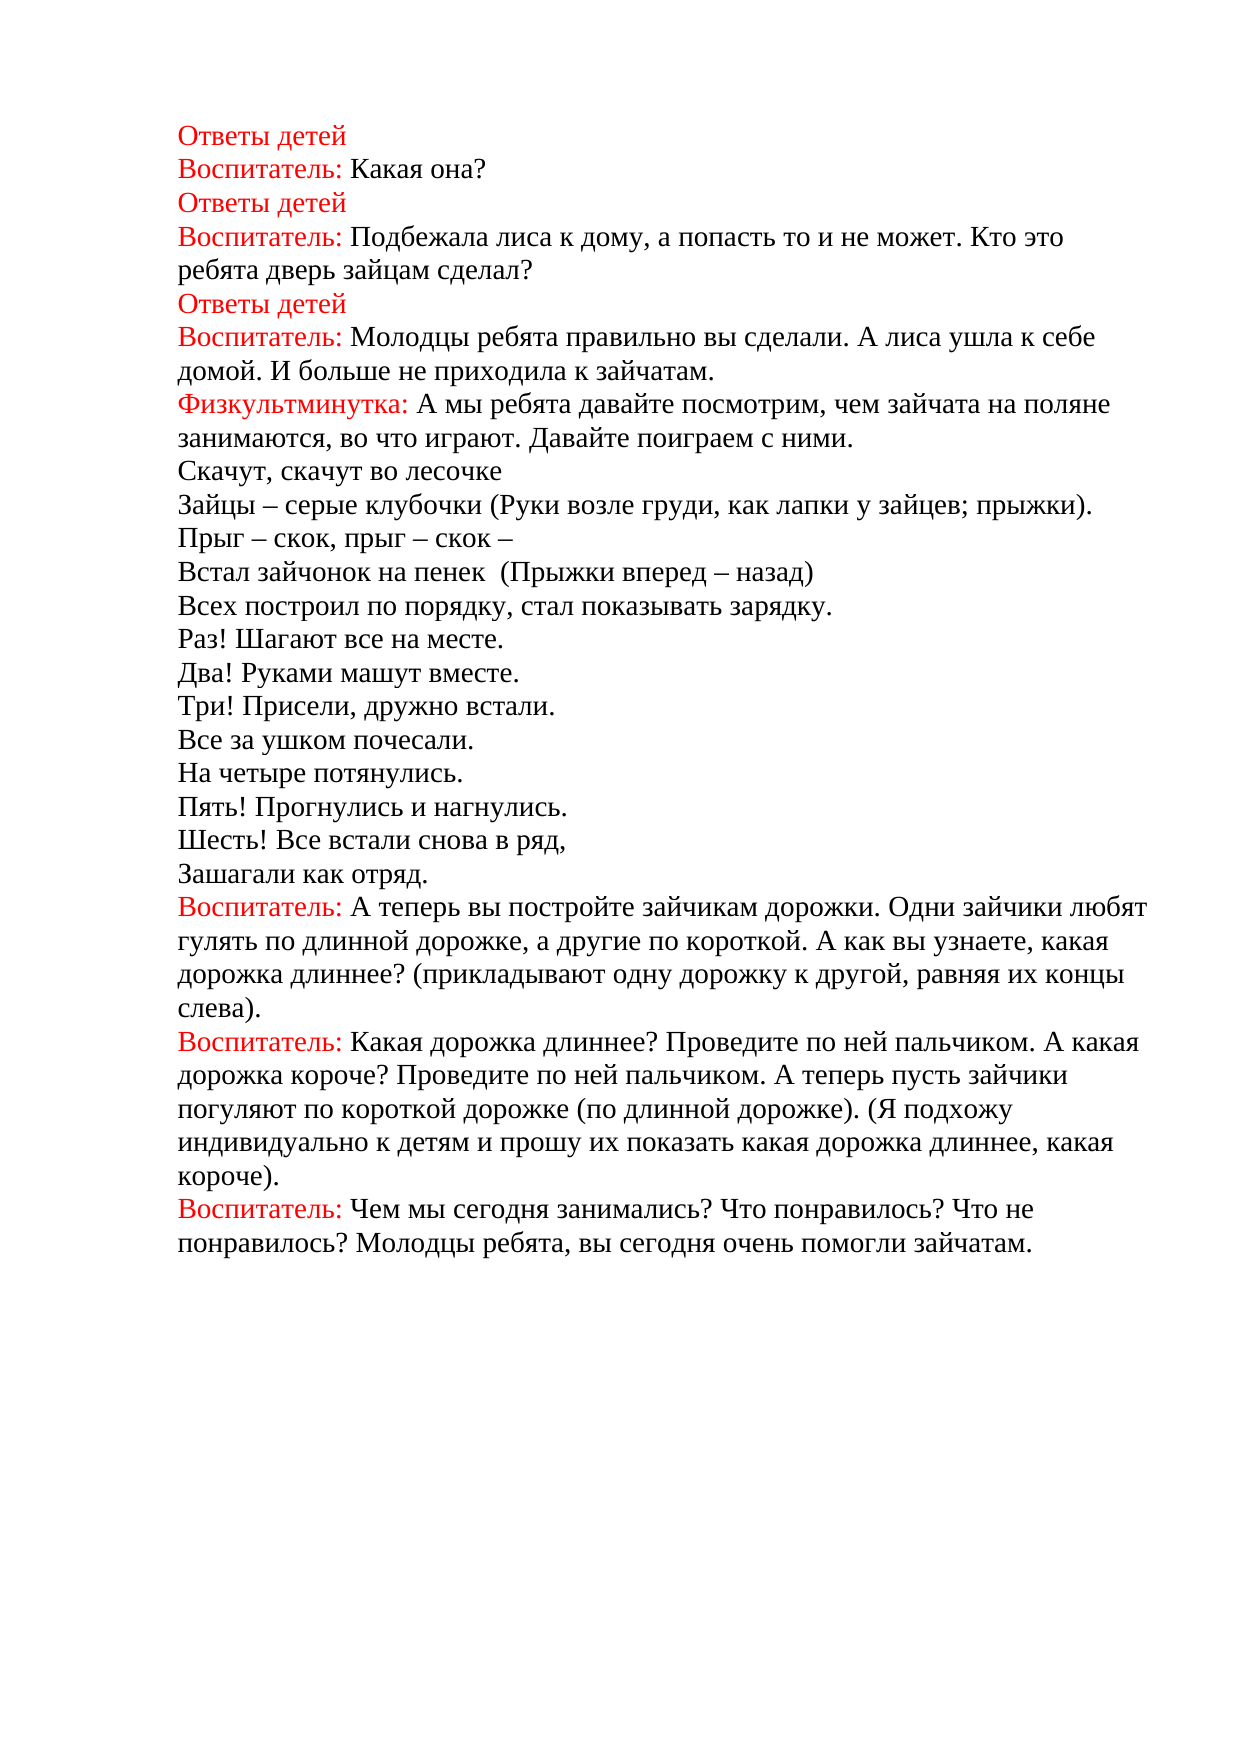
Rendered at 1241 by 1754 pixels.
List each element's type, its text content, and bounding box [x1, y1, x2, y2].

text Воспитатель: Чем мы сегодня занимались? Что понравилось? Что не понравилось? Молодцы ребята, вы сегодня очень помогли зайчатам. [177, 1191, 1152, 1258]
text Ответы детей [177, 185, 1152, 219]
text Ответы детей [177, 118, 1152, 152]
text Воспитатель: Какая она? [177, 152, 1152, 185]
text Воспитатель: Подбежала лиса к дому, а попасть то и не может. Кто это ребята дверь зайцам сделал? [177, 219, 1152, 286]
text Воспитатель: А теперь вы постройте зайчикам дорожки. Одни зайчики любят гулять по длинной дорожке, а другие по короткой. А как вы узнаете, какая дорожка длиннее? (прикладывают одну дорожку к другой, равняя их концы слева). [177, 889, 1152, 1024]
text Воспитатель: Молодцы ребята правильно вы сделали. А лиса ушла к себе домой. И больше не приходила к зайчатам. [177, 319, 1152, 386]
text Воспитатель: Какая дорожка длиннее? Проведите по ней пальчиком. А какая дорожка короче? Проведите по ней пальчиком. А теперь пусть зайчики погуляют по короткой дорожке (по длинной дорожке). (Я подхожу индивидуально к детям и прошу их показать какая дорожка длиннее, какая короче). [177, 1024, 1152, 1191]
text Ответы детей [177, 286, 1152, 319]
text Скачут, скачут во лесочке Зайцы – серые клубочки (Руки возле груди, как лапки у зайцев; прыжки). Прыг – скок, прыг – скок – Встал зайчонок на пенек (Прыжки вперед – назад) Всех построил по порядку, стал показывать зарядку. Раз! Шагают все на месте. Два! Руками машут вместе. Три! Присели, дружно встали. Все за ушком почесали. На четыре потянулись. Пять! Прогнулись и нагнулись. Шесть! Все встали снова в ряд, Зашагали как отряд. [177, 453, 1152, 889]
text Физкультминутка: А мы ребята давайте посмотрим, чем зайчата на поляне занимаются, во что играют. Давайте поиграем с ними. [177, 386, 1152, 453]
